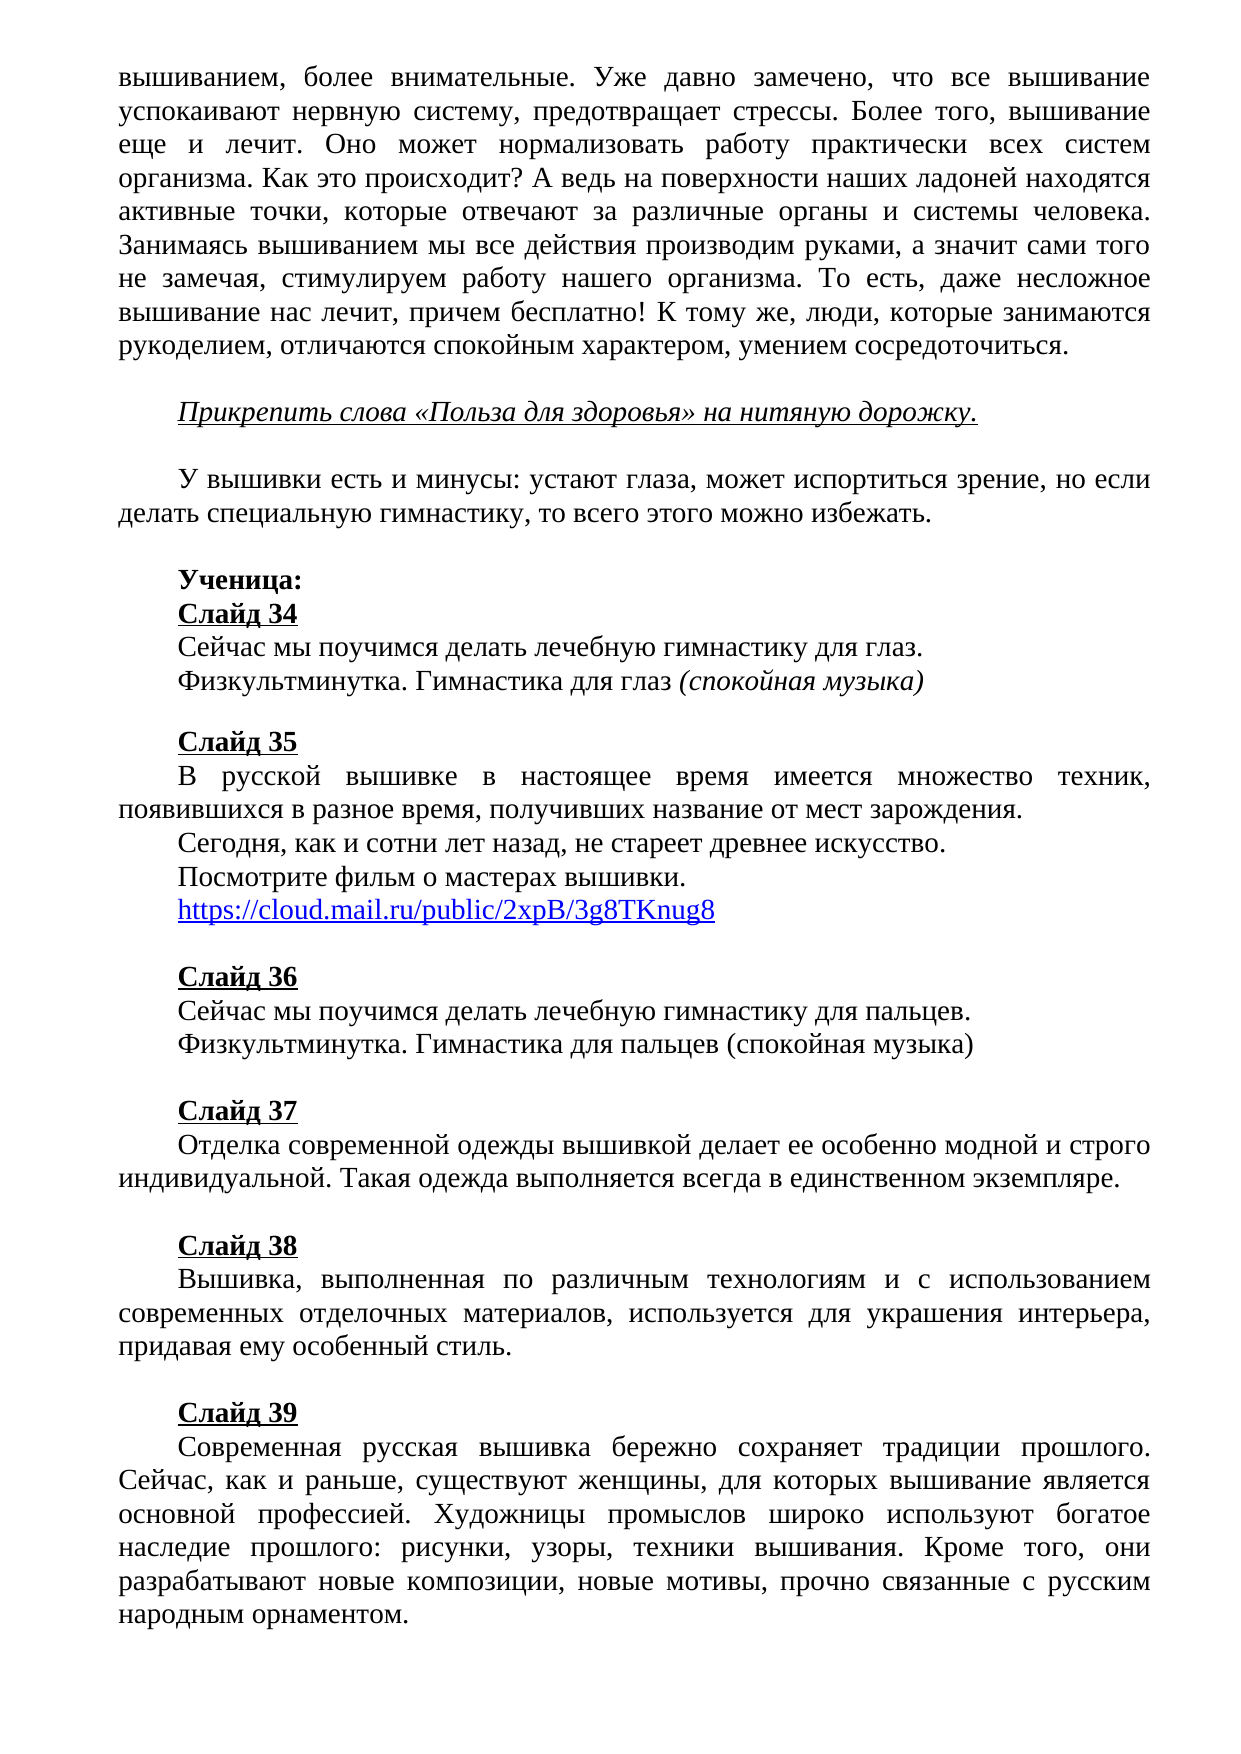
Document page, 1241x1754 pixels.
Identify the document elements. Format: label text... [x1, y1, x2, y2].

text У вышивки есть и минусы: устают глаза, может испортиться зрение, но если делать специальную гимнастику, то всего этого можно избежать. [118, 462, 1152, 529]
text Слайд 34 [118, 596, 1152, 629]
text Сейчас мы поучимся делать лечебную гимнастику для пальцев. [118, 993, 1152, 1026]
text Современная русская вышивка бережно сохраняет традиции прошлого. Сейчас, как и раньше, существуют женщины, для которых вышивание является основной профессией. Художницы промыслов широко используют богатое наследие прошлого: рисунки, узоры, техники вышивания. Кроме того, они разрабатывают новые композиции, новые мотивы, прочно связанные с русским народным орнаментом. [118, 1429, 1152, 1630]
text В русской вышивке в настоящее время имеется множество техник, появившихся в разное время, получивших название от мест зарождения. [118, 758, 1152, 825]
text Сегодня, как и сотни лет назад, не стареет древнее искусство. [118, 825, 1152, 859]
text Слайд 37 [118, 1093, 1152, 1127]
text Вышивка, выполненная по различным технологиям и с использованием современных отделочных материалов, используется для украшения интерьера, придавая ему особенный стиль. [118, 1261, 1152, 1362]
text Отделка современной одежды вышивкой делает ее особенно модной и строго индивидуальной. Такая одежда выполняется всегда в единственном экземпляре. [118, 1127, 1152, 1194]
text Физкультминутка. Гимнастика для глаз (спокойная музыка) [118, 663, 1152, 696]
text Посмотрите фильм о мастерах вышивки. [118, 859, 1152, 892]
text Сейчас мы поучимся делать лечебную гимнастику для глаз. [118, 629, 1152, 663]
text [118, 59, 1152, 361]
text Слайд 39 [118, 1395, 1152, 1429]
text Ученица: [118, 562, 1152, 596]
text Слайд 35 [118, 724, 1152, 758]
text Физкультминутка. Гимнастика для пальцев (спокойная музыка) [118, 1026, 1152, 1060]
text Слайд 38 [118, 1228, 1152, 1261]
text Слайд 36 [118, 959, 1152, 993]
text Прикрепить слова «Польза для здоровья» на нитяную дорожку. [118, 394, 1152, 428]
text https://cloud.mail.ru/public/2xpB/3g8TKnug8 [118, 892, 1152, 926]
